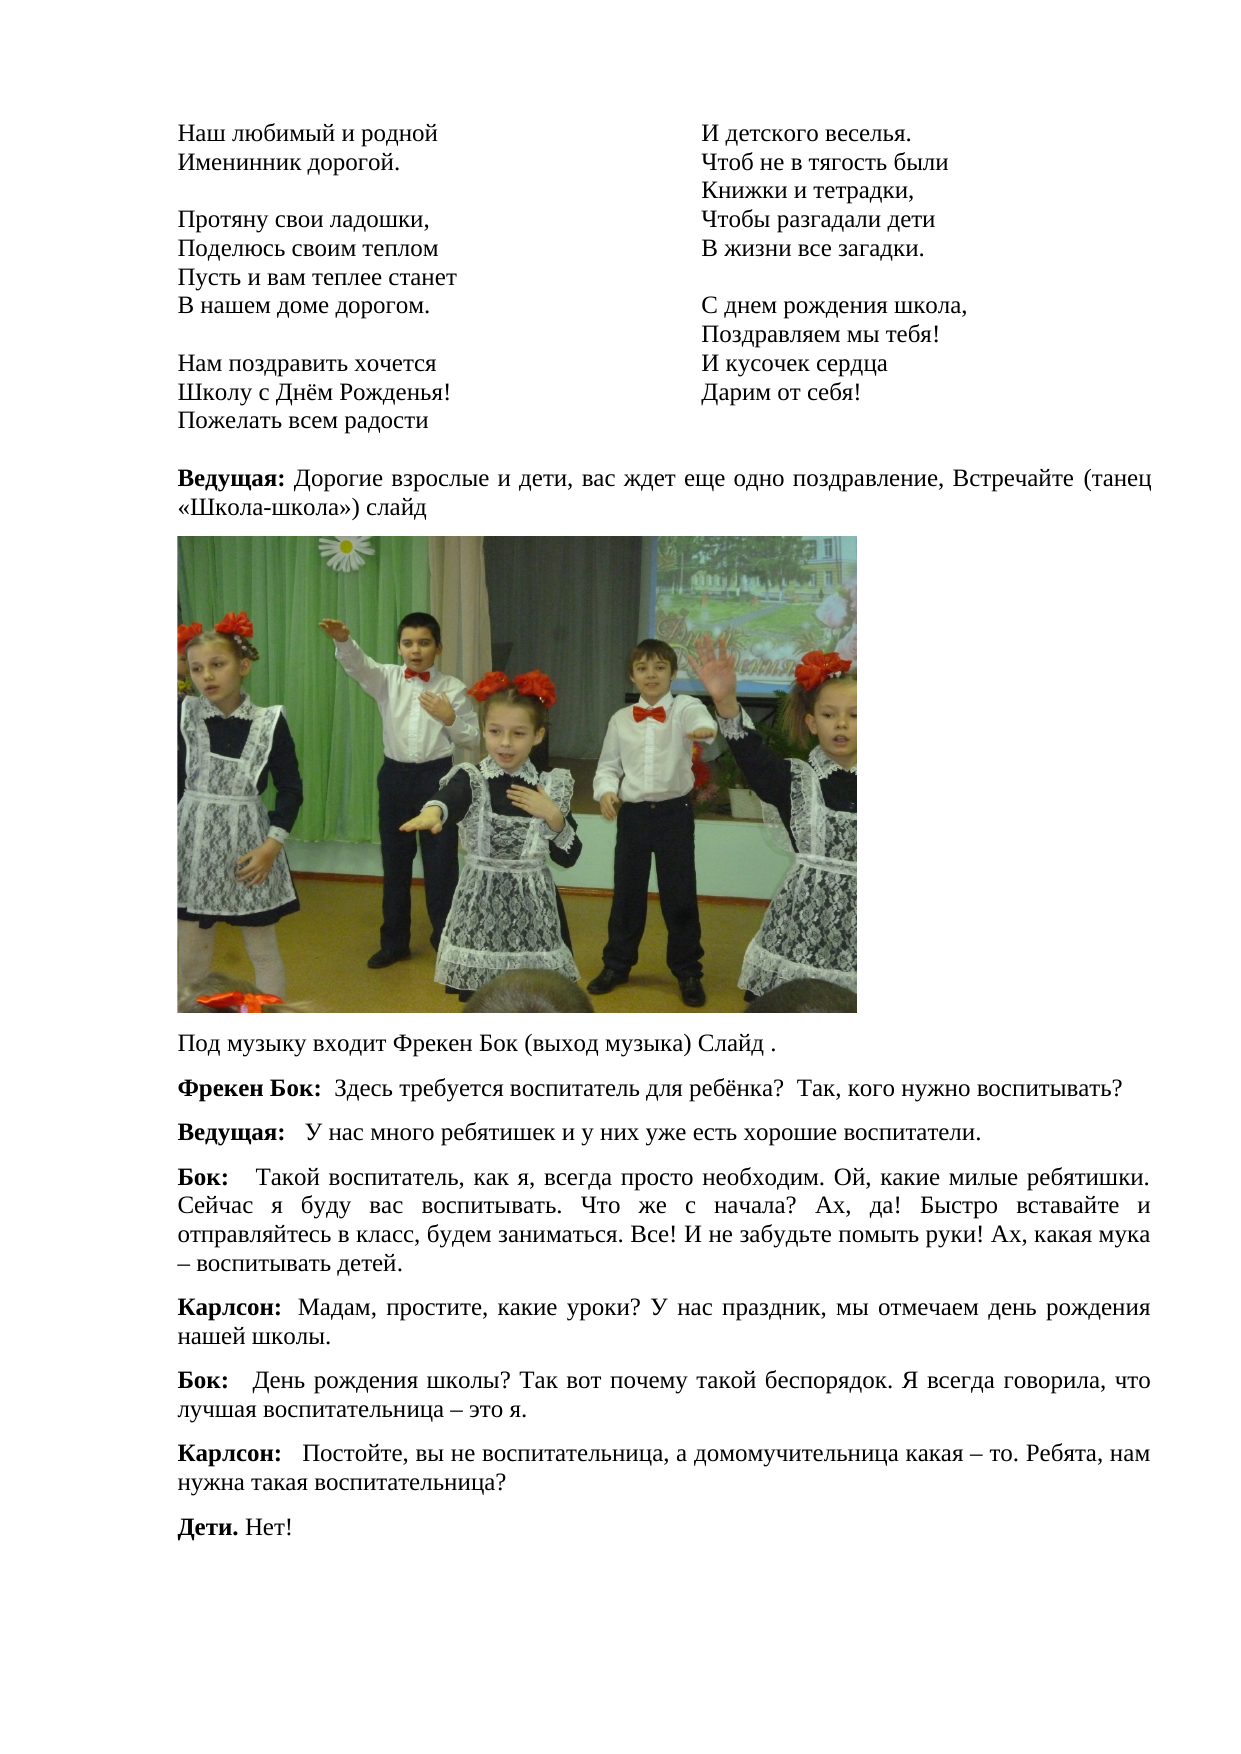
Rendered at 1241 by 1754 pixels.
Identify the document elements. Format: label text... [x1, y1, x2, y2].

text Наш любимый и родной [177, 118, 627, 147]
text И кусочек сердца [701, 348, 1152, 377]
text В нашем доме дорогом. [177, 291, 627, 319]
text Именинник дорогой. [177, 147, 627, 176]
text Поделюсь своим теплом [177, 233, 627, 262]
text Ведущая: Дорогие взрослые и дети, вас ждет еще одно поздравление, Встречайте (танец «Школа-школа») слайд [177, 463, 1152, 521]
text И детского веселья. [701, 118, 1152, 147]
text Нам поздравить хочется [177, 348, 627, 377]
text Карлсон: Постойте, вы не воспитательница, а домомучительница какая – то. Ребята, нам нужна такая воспитательница? [177, 1438, 1152, 1496]
text Пусть и вам теплее станет [177, 262, 627, 291]
text Дети. Нет! [177, 1512, 1152, 1540]
text Ведущая: У нас много ребятишек и у них уже есть хорошие воспитатели. [177, 1117, 1152, 1146]
text Дарим от себя! [701, 377, 1152, 406]
text Протяну свои ладошки, [177, 204, 627, 233]
text Пожелать всем радости [177, 406, 627, 434]
text Школу с Днём Рожденья! [177, 377, 627, 406]
text Бок: Такой воспитатель, как я, всегда просто необходим. Ой, какие милые ребятишки. Сейчас я буду вас воспитывать. Что же с начала? Ах, да! Быстро вставайте и отправляйтесь в класс, будем заниматься. Все! И не забудьте помыть руки! Ах, какая мука – воспитывать детей. [177, 1162, 1152, 1277]
text Фрекен Бок: Здесь требуется воспитатель для ребёнка? Так, кого нужно воспитывать? [177, 1073, 1152, 1102]
text Карлсон: Мадам, простите, какие уроки? У нас праздник, мы отмечаем день рождения нашей школы. [177, 1292, 1152, 1350]
text Поздравляем мы тебя! [701, 319, 1152, 348]
text Бок: День рождения школы? Так вот почему такой беспорядок. Я всегда говорила, что лучшая воспитательница – это я. [177, 1365, 1152, 1423]
text С днем рождения школа, [701, 291, 1152, 319]
text Чтобы разгадали дети [701, 204, 1152, 233]
picture [177, 536, 857, 1013]
text Чтоб не в тягость были [701, 147, 1152, 176]
text В жизни все загадки. [701, 233, 1152, 262]
text Книжки и тетрадки, [701, 176, 1152, 204]
text Под музыку входит Фрекен Бок (выход музыка) Слайд . [177, 1028, 1152, 1057]
